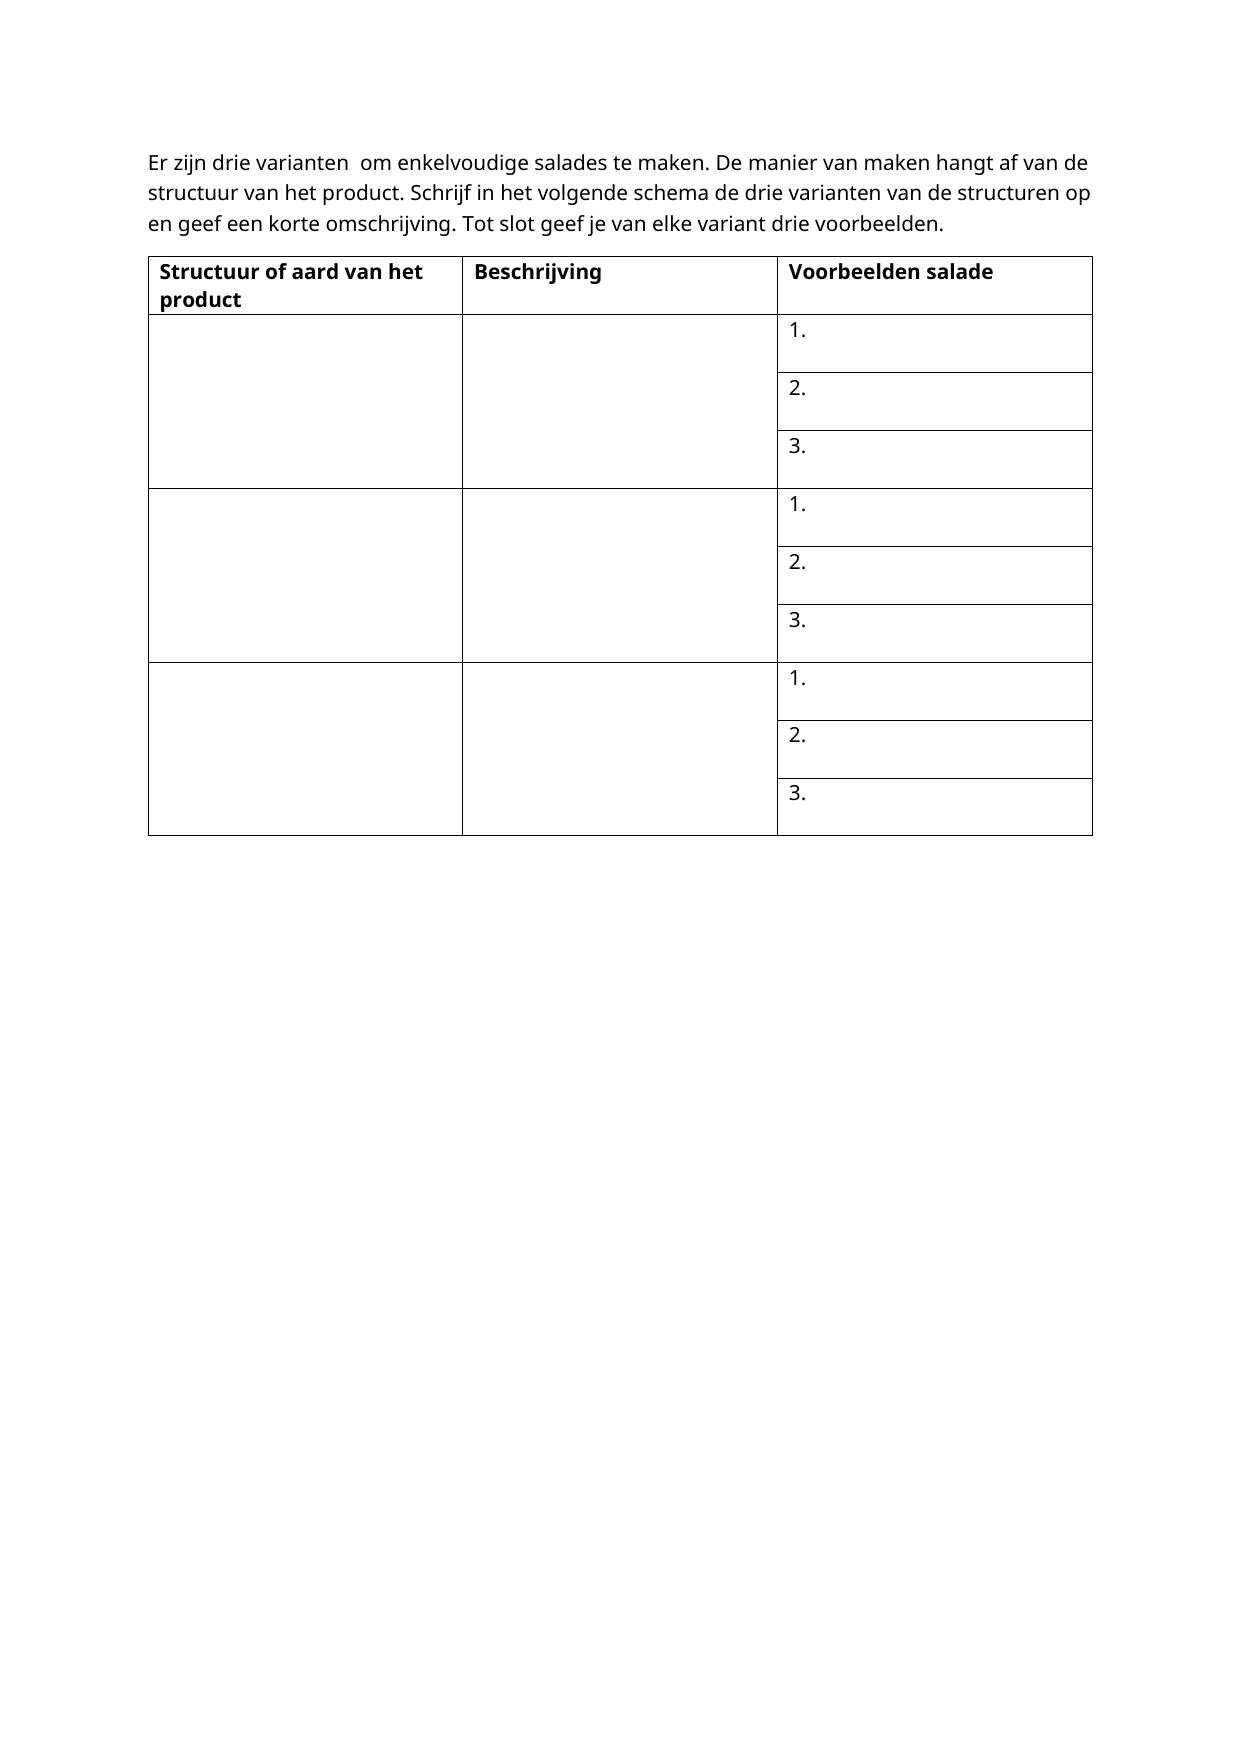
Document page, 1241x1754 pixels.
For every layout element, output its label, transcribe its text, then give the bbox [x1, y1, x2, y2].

table_cell 2. [778, 373, 1092, 430]
table_cell [463, 489, 777, 662]
table_cell 1. [778, 315, 1092, 372]
text Er zijn drie varianten om enkelvoudige salades te maken. De manier van maken hangt af van de structuur van het product. Schrijf in het volgende schema de drie varianten van de structuren op en geef een korte omschrijving. Tot slot geef je van elke variant drie voorbeelden. [148, 148, 1093, 237]
table_header Voorbeelden salade [778, 257, 1092, 314]
table_cell 1. [778, 489, 1092, 546]
table_cell [149, 663, 462, 835]
table_cell [149, 315, 462, 488]
table_cell [463, 315, 777, 488]
table_header Structuur of aard van het product [149, 257, 462, 314]
table_cell [149, 489, 462, 662]
table_cell 3. [778, 431, 1092, 488]
table_header Beschrijving [463, 257, 777, 314]
table_cell 1. [778, 663, 1092, 719]
table_cell 3. [778, 779, 1092, 835]
table_cell 2. [778, 721, 1092, 777]
table_cell 3. [778, 605, 1092, 662]
table_cell 2. [778, 547, 1092, 604]
table_cell [463, 663, 777, 835]
